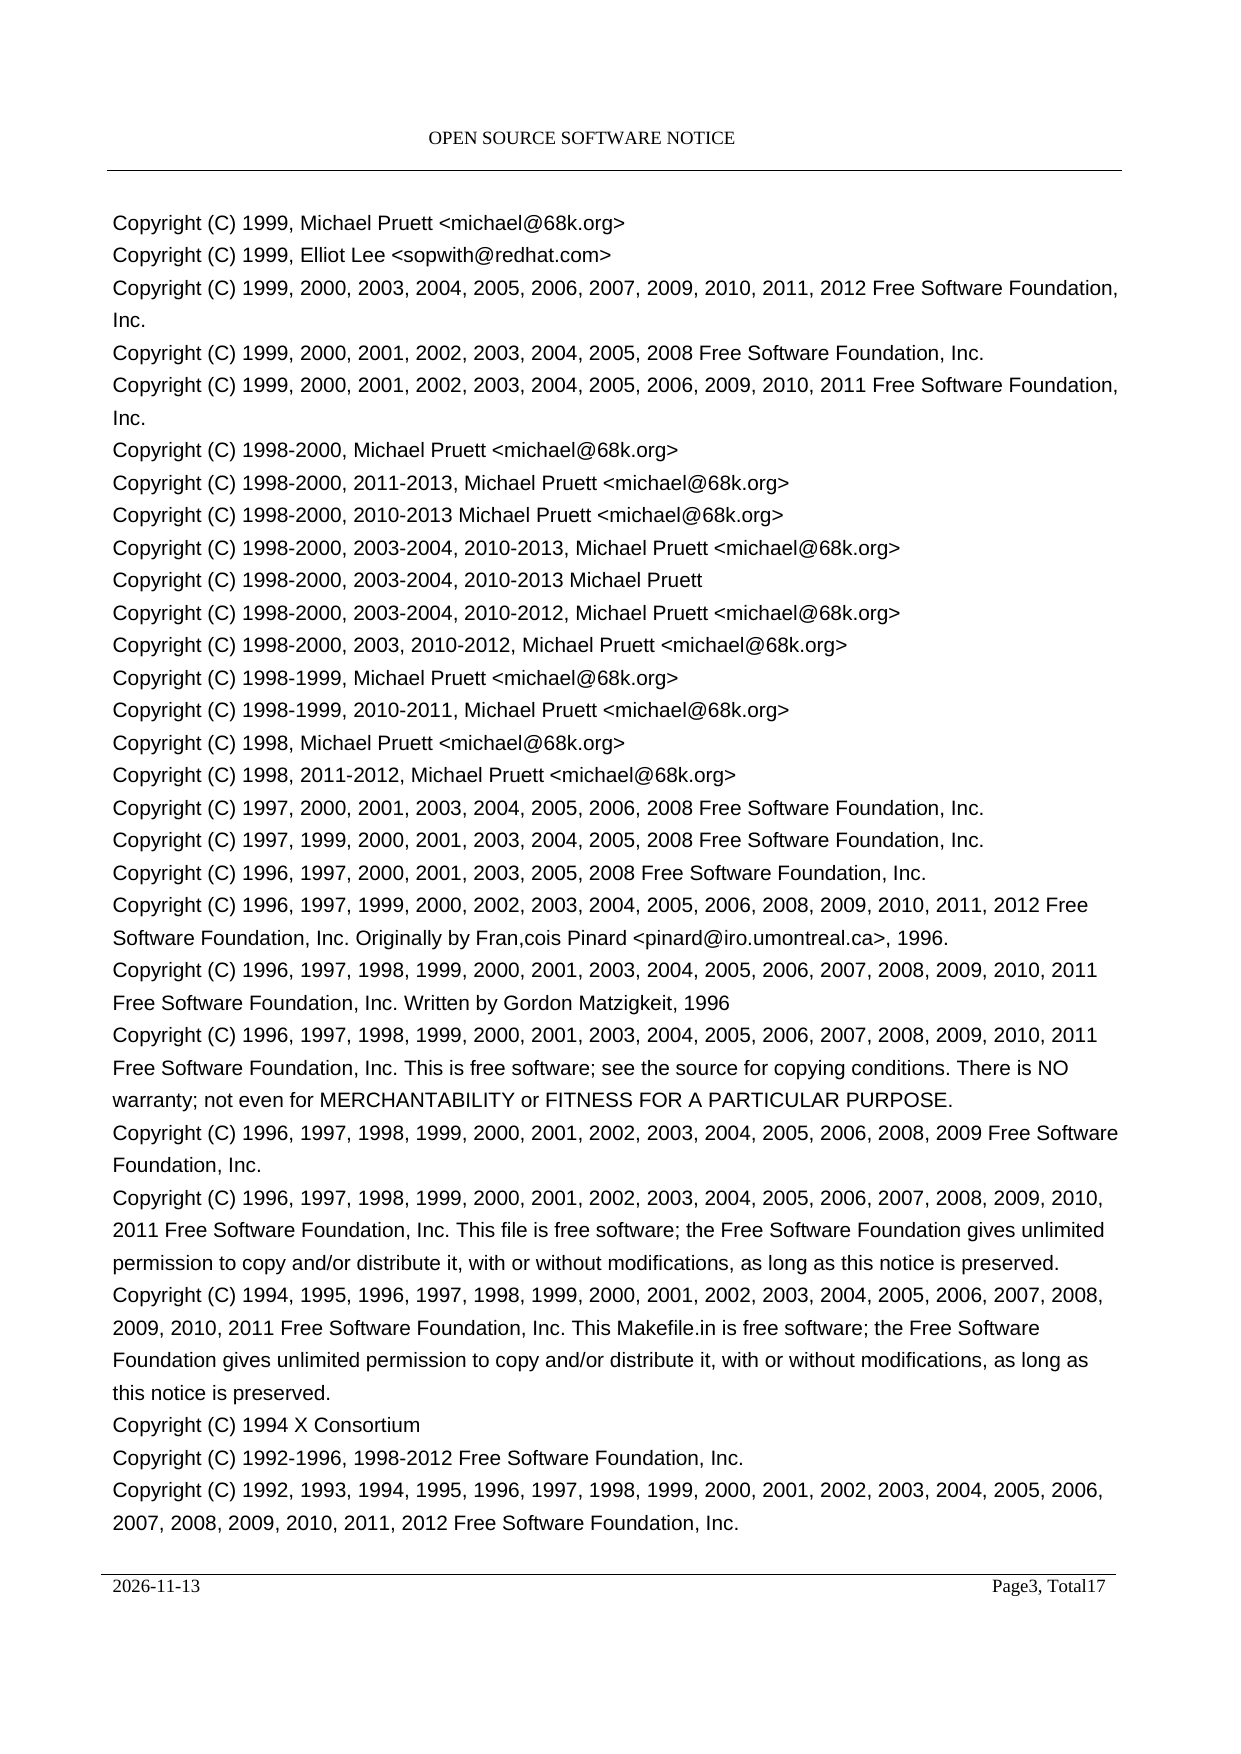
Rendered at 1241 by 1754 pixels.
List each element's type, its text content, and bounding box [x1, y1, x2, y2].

text Copyright (C) 1999, 2000, 2001, 2002, 2003, 2004, 2005, 2006, 2009, 2010, 2011 Free Software Foundation, Inc. [112, 369, 1128, 434]
text Copyright (C) 1998-1999, Michael Pruett <michael@68k.org> [112, 661, 1128, 694]
text Copyright (C) 1992-1996, 1998-2012 Free Software Foundation, Inc. [112, 1441, 1128, 1474]
text Copyright (C) 1996, 1997, 1998, 1999, 2000, 2001, 2002, 2003, 2004, 2005, 2006, 2008, 2009 Free Software Foundation, Inc. [112, 1116, 1128, 1181]
text Copyright (C) 1999, 2000, 2001, 2002, 2003, 2004, 2005, 2008 Free Software Foundation, Inc. [112, 336, 1128, 369]
text Copyright (C) 1998-1999, 2010-2011, Michael Pruett <michael@68k.org> [112, 694, 1128, 726]
text Copyright (C) 1998-2000, 2010-2013 Michael Pruett <michael@68k.org> [112, 499, 1128, 531]
text Copyright (C) 1996, 1997, 1998, 1999, 2000, 2001, 2002, 2003, 2004, 2005, 2006, 2007, 2008, 2009, 2010, 2011 Free Software Foundation, Inc. This file is free software; the Free Software Foundation gives unlimited permission to copy and/or distribute it, with or without modifications, as long as this notice is preserved. [112, 1181, 1128, 1279]
text Copyright (C) 1996, 1997, 1999, 2000, 2002, 2003, 2004, 2005, 2006, 2008, 2009, 2010, 2011, 2012 Free Software Foundation, Inc. Originally by Fran,cois Pinard <pinard@iro.umontreal.ca>, 1996. [112, 889, 1128, 954]
text Copyright (C) 1998, 2011-2012, Michael Pruett <michael@68k.org> [112, 759, 1128, 791]
text Copyright (C) 1998-2000, 2003, 2010-2012, Michael Pruett <michael@68k.org> [112, 629, 1128, 661]
text Copyright (C) 1996, 1997, 1998, 1999, 2000, 2001, 2003, 2004, 2005, 2006, 2007, 2008, 2009, 2010, 2011 Free Software Foundation, Inc. This is free software; see the source for copying conditions. There is NO warranty; not even for MERCHANTABILITY or FITNESS FOR A PARTICULAR PURPOSE. [112, 1019, 1128, 1116]
text Copyright (C) 1996, 1997, 2000, 2001, 2003, 2005, 2008 Free Software Foundation, Inc. [112, 856, 1128, 889]
text Copyright (C) 1998-2000, Michael Pruett <michael@68k.org> [112, 434, 1128, 466]
text Copyright (C) 1997, 1999, 2000, 2001, 2003, 2004, 2005, 2008 Free Software Foundation, Inc. [112, 824, 1128, 856]
text Copyright (C) 1997, 2000, 2001, 2003, 2004, 2005, 2006, 2008 Free Software Foundation, Inc. [112, 791, 1128, 824]
text Copyright (C) 1998-2000, 2003-2004, 2010-2013 Michael Pruett [112, 564, 1128, 596]
text Copyright (C) 1992, 1993, 1994, 1995, 1996, 1997, 1998, 1999, 2000, 2001, 2002, 2003, 2004, 2005, 2006, 2007, 2008, 2009, 2010, 2011, 2012 Free Software Foundation, Inc. [112, 1474, 1128, 1539]
text Copyright (C) 1998-2000, 2003-2004, 2010-2013, Michael Pruett <michael@68k.org> [112, 531, 1128, 564]
text Copyright (C) 1999, Elliot Lee <sopwith@redhat.com> [112, 239, 1128, 271]
text Copyright (C) 1999, 2000, 2003, 2004, 2005, 2006, 2007, 2009, 2010, 2011, 2012 Free Software Foundation, Inc. [112, 271, 1128, 336]
text Copyright (C) 1996, 1997, 1998, 1999, 2000, 2001, 2003, 2004, 2005, 2006, 2007, 2008, 2009, 2010, 2011 Free Software Foundation, Inc. Written by Gordon Matzigkeit, 1996 [112, 954, 1128, 1019]
text Copyright (C) 1998, Michael Pruett <michael@68k.org> [112, 726, 1128, 759]
text Copyright (C) 1994, 1995, 1996, 1997, 1998, 1999, 2000, 2001, 2002, 2003, 2004, 2005, 2006, 2007, 2008, 2009, 2010, 2011 Free Software Foundation, Inc. This Makefile.in is free software; the Free Software Foundation gives unlimited permission to copy and/or distribute it, with or without modifications, as long as this notice is preserved. [112, 1279, 1128, 1409]
text Copyright (C) 1994 X Consortium [112, 1409, 1128, 1441]
text Copyright (C) 1998-2000, 2011-2013, Michael Pruett <michael@68k.org> [112, 466, 1128, 499]
text Copyright (C) 1998-2000, 2003-2004, 2010-2012, Michael Pruett <michael@68k.org> [112, 596, 1128, 629]
text Copyright (C) 1999, Michael Pruett <michael@68k.org> [112, 206, 1128, 239]
